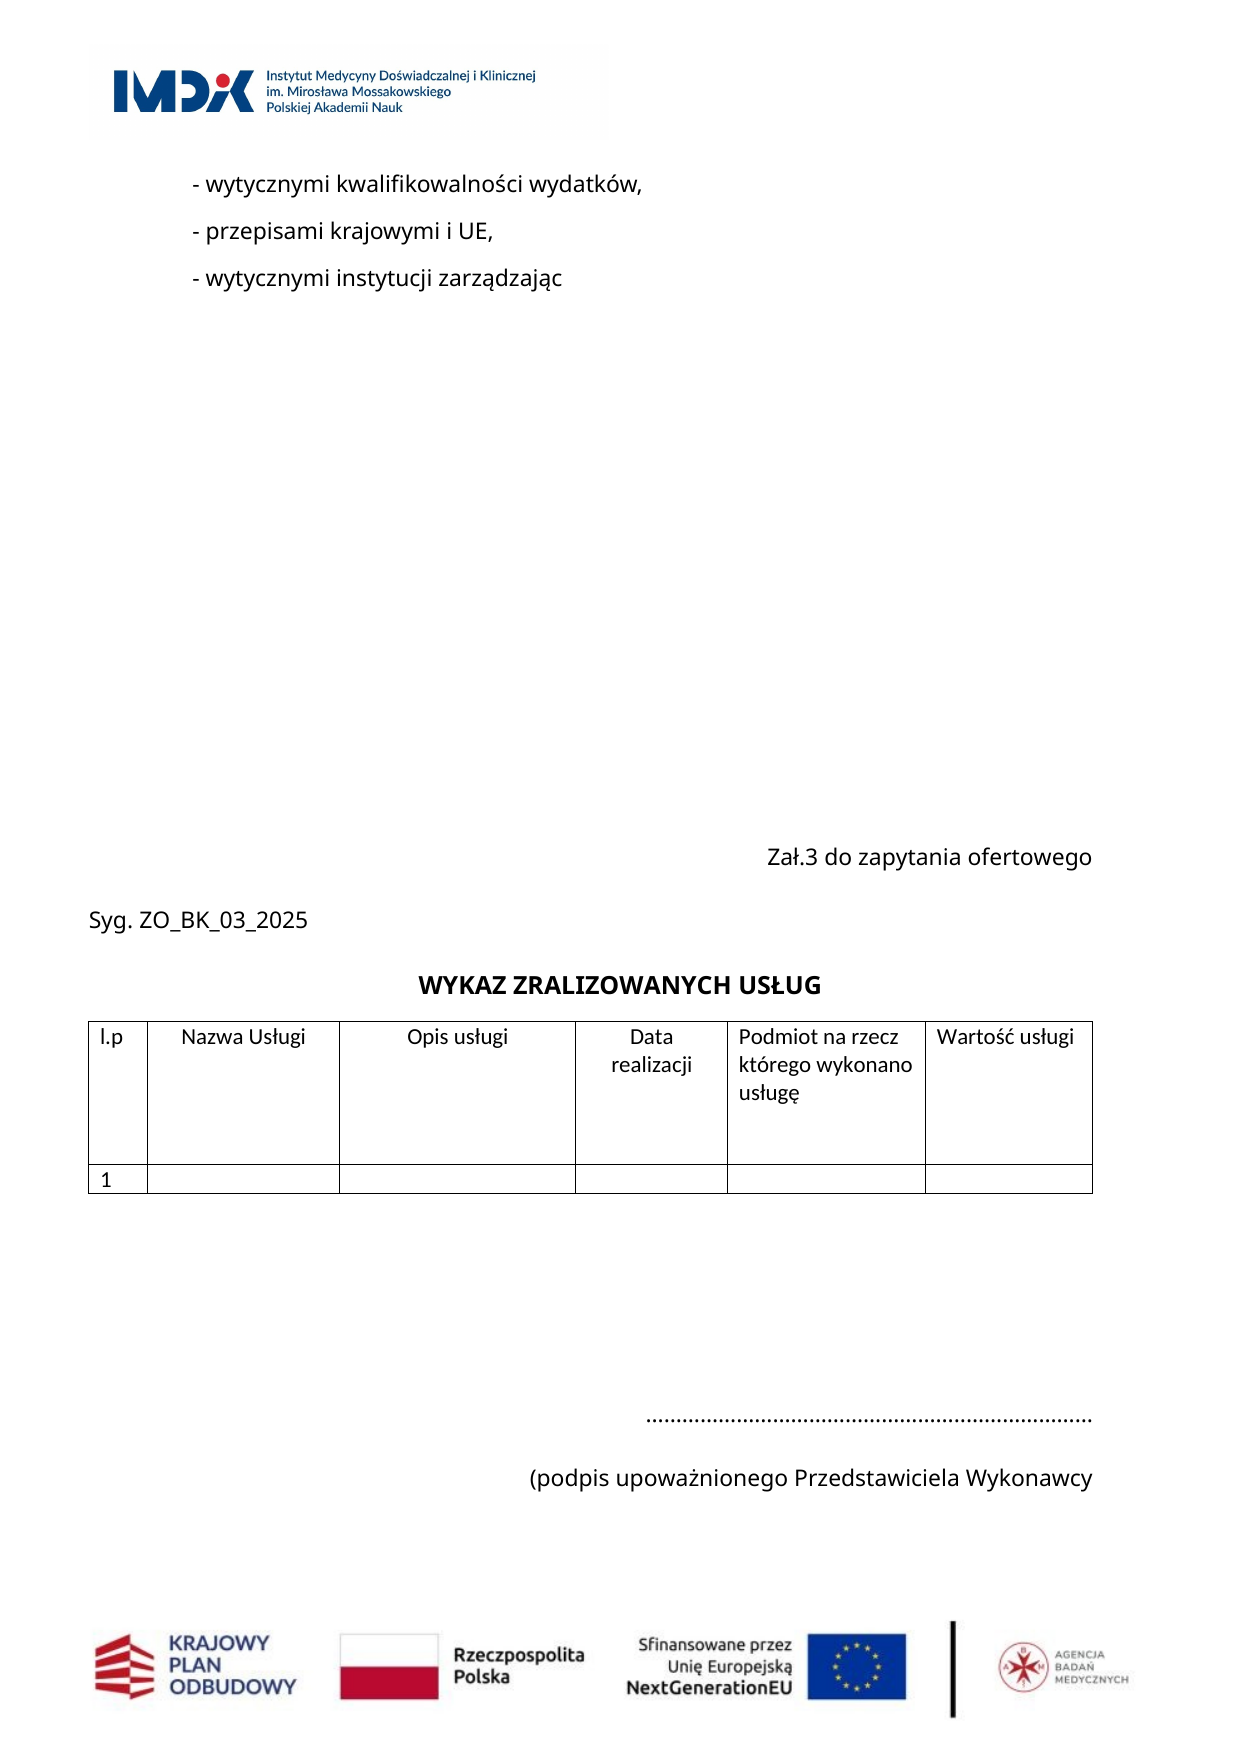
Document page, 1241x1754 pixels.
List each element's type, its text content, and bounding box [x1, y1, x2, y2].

table_header Nazwa Usługi [148, 1022, 339, 1164]
table_header l.p [89, 1022, 147, 1164]
table_cell [340, 1165, 575, 1193]
picture [73, 1610, 1173, 1722]
text Zał.3 do zapytania ofertowego [148, 841, 1093, 872]
table_cell [728, 1165, 925, 1193]
text (podpis upoważnionego Przedstawiciela Wykonawcy [148, 1462, 1093, 1493]
table_header Opis usługi [340, 1022, 575, 1164]
table_cell [576, 1165, 727, 1193]
list Audyt zgodny z: - umową o dofinansowanie, - wytycznymi kwalifikowalności wydatków, - przepisami krajowymi i UE, - wytycznymi instytucji zarządzając [192, 168, 1093, 293]
table_cell [926, 1165, 1092, 1193]
table_cell 1 [89, 1165, 147, 1193]
table_header Podmiot na rzecz którego wykonano usługę [728, 1022, 925, 1164]
table_header Data realizacji [576, 1022, 727, 1164]
picture [88, 44, 609, 140]
text ……………………………………………..………………… [88, 1398, 1093, 1429]
table_header Wartość usługi [926, 1022, 1092, 1164]
text Syg. ZO_BK_03_2025 [88, 904, 1093, 935]
table_cell [148, 1165, 339, 1193]
text WYKAZ ZRALIZOWANYCH USŁUG [148, 968, 1093, 1002]
